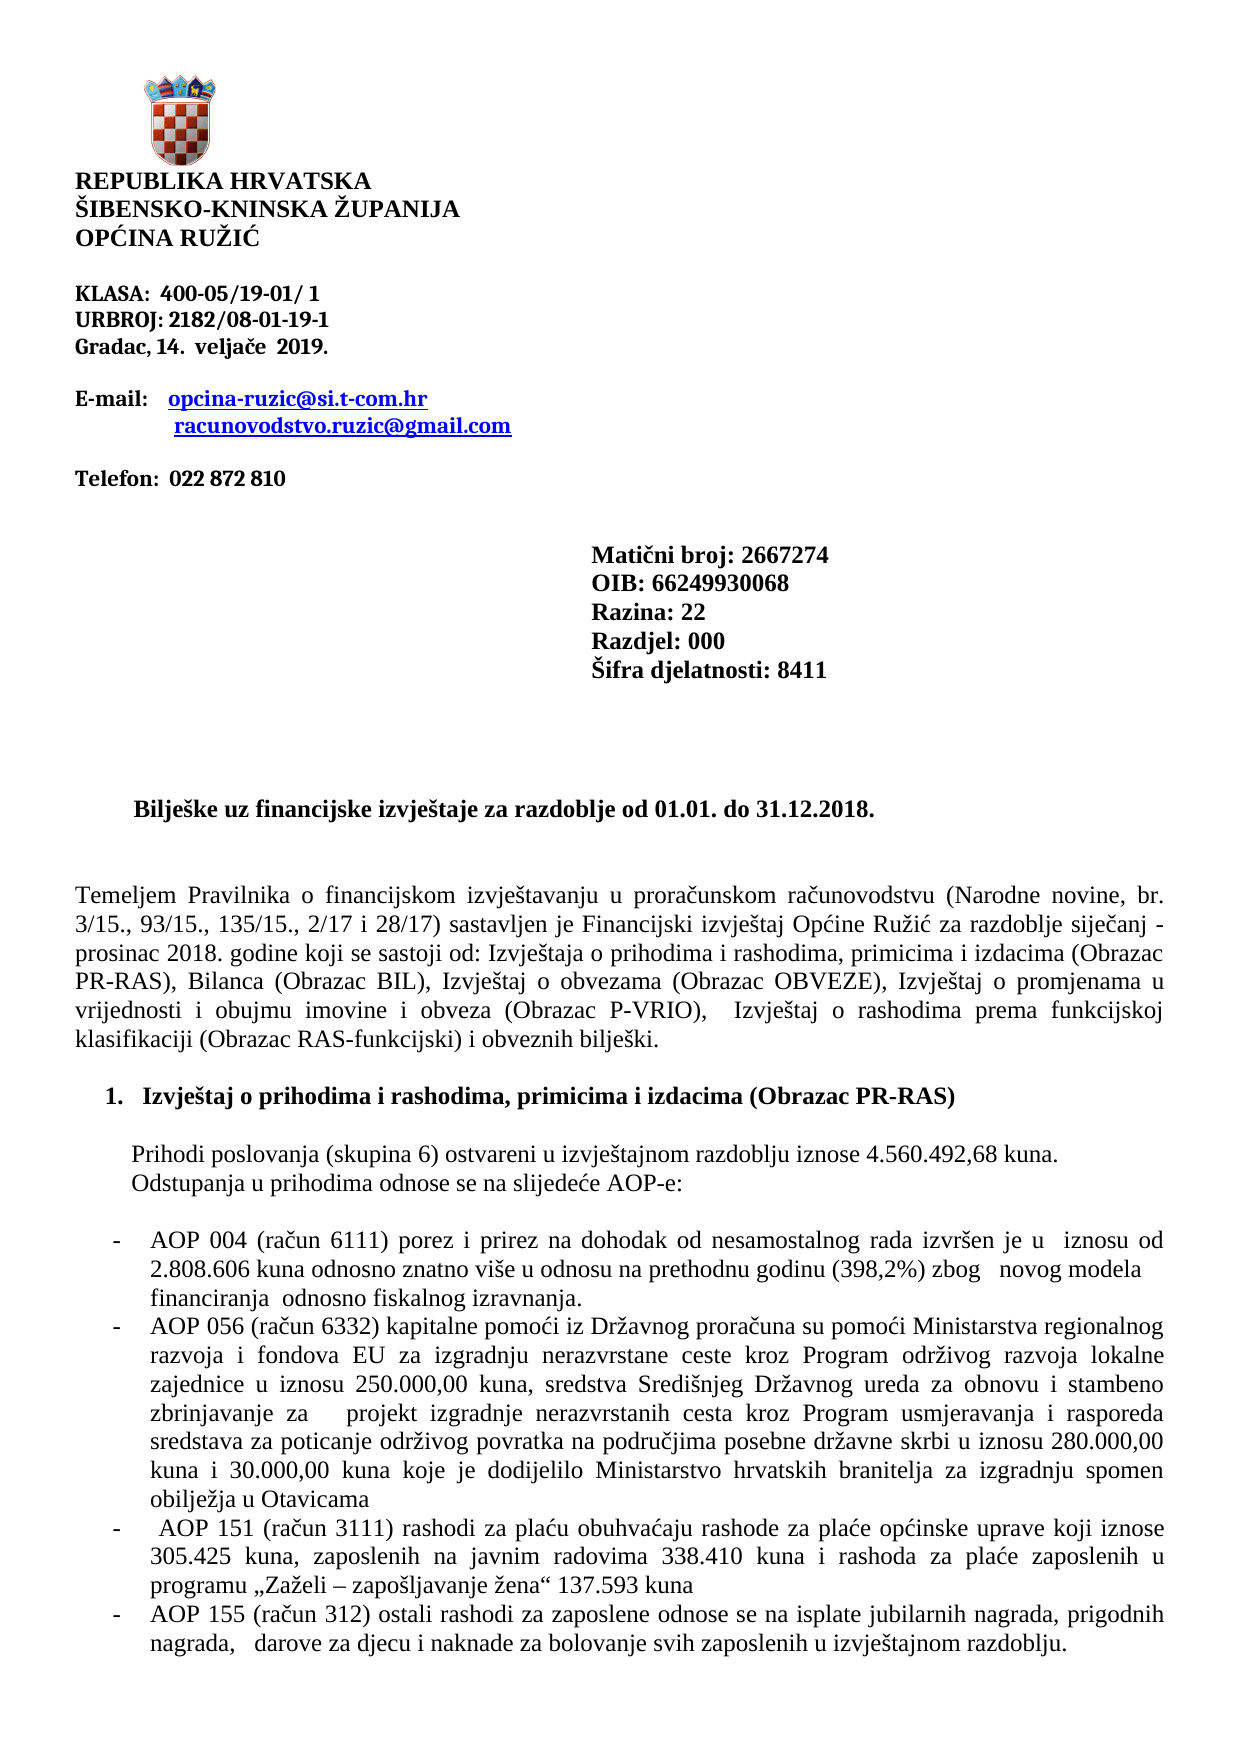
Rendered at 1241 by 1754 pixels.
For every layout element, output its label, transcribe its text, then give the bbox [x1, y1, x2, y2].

list AOP 155 (račun 312) ostali rashodi za zaposlene odnose se na isplate jubilarnih nagrada, prigodnih nagrada, darove za djecu i naknade za bolovanje svih zaposlenih u izvještajnom razdoblju. [112, 1599, 1165, 1656]
text Odstupanja u prihodima odnose se na slijedeće AOP-e: [75, 1168, 1165, 1196]
list AOP 056 (račun 6332) kapitalne pomoći iz Državnog proračuna su pomoći Ministarstva regionalnog razvoja i fondova EU za izgradnju nerazvrstane ceste kroz Program održivog razvoja lokalne zajednice u iznosu 250.000,00 kuna, sredstva Središnjeg Državnog ureda za obnovu i stambeno zbrinjavanje za projekt izgradnje nerazvrstanih cesta kroz Program usmjeravanja i rasporeda sredstava za poticanje održivog povratka na područjima posebne državne skrbi u iznosu 280.000,00 kuna i 30.000,00 kuna koje je dodijelilo Ministarstvo hrvatskih branitelja za izgradnju spomen obilježja u Otavicama [112, 1311, 1165, 1513]
list Izvještaj o prihodima i rashodima, primicima i izdacima (Obrazac PR-RAS) [104, 1081, 1165, 1110]
text Šifra djelatnosti: 8411 [75, 655, 1165, 683]
text ŠIBENSKO-KNINSKA ŽUPANIJA [75, 194, 1165, 223]
text E-mail: opcina-ruzic@si.t-com.hr [75, 386, 1165, 413]
list AOP 151 (račun 3111) rashodi za plaću obuhvaćaju rashode za plaće općinske uprave koji iznose 305.425 kuna, zaposlenih na javnim radovima 338.410 kuna i rashoda za plaće zaposlenih u programu „Zaželi – zapošljavanje žena“ 137.593 kuna [112, 1513, 1165, 1599]
text Gradac, 14. veljače 2019. [75, 333, 1165, 360]
text OPĆINA RUŽIĆ [75, 223, 1165, 252]
text Matični broj: 2667274 [75, 540, 1165, 568]
text racunovodstvo.ruzic@gmail.com [75, 413, 1165, 439]
text URBROJ: 2182/08-01-19-1 [75, 307, 1165, 333]
text OIB: 66249930068 [75, 568, 1165, 597]
picture [143, 75, 216, 166]
text Prihodi poslovanja (skupina 6) ostvareni u izvještajnom razdoblju iznose 4.560.492,68 kuna. [75, 1139, 1165, 1168]
text REPUBLIKA HRVATSKA [75, 166, 1165, 194]
text KLASA: 400-05/19-01/ 1 [75, 281, 1165, 307]
text Temeljem Pravilnika o financijskom izvještavanju u proračunskom računovodstvu (Narodne novine, br. 3/15., 93/15., 135/15., 2/17 i 28/17) sastavljen je Financijski izvještaj Općine Ružić za razdoblje siječanj - prosinac 2018. godine koji se sastoji od: Izvještaja o prihodima i rashodima, primicima i izdacima (Obrazac PR-RAS), Bilanca (Obrazac BIL), Izvještaj o obvezama (Obrazac OBVEZE), Izvještaj o promjenama u vrijednosti i obujmu imovine i obveza (Obrazac P-VRIO), Izvještaj o rashodima prema funkcijskoj klasifikaciji (Obrazac RAS-funkcijski) i obveznih bilješki. [75, 880, 1165, 1053]
text Bilješke uz financijske izvještaje za razdoblje od 01.01. do 31.12.2018. [75, 794, 1165, 823]
list financiranja odnosno fiskalnog izravnanja. [150, 1283, 1165, 1311]
text Telefon: 022 872 810 [75, 465, 1165, 492]
text Razdjel: 000 [75, 626, 1165, 655]
list AOP 004 (račun 6111) porez i prirez na dohodak od nesamostalnog rada izvršen je u iznosu od 2.808.606 kuna odnosno znatno više u odnosu na prethodnu godinu (398,2%) zbog novog modela [112, 1225, 1165, 1283]
text Razina: 22 [75, 597, 1165, 626]
